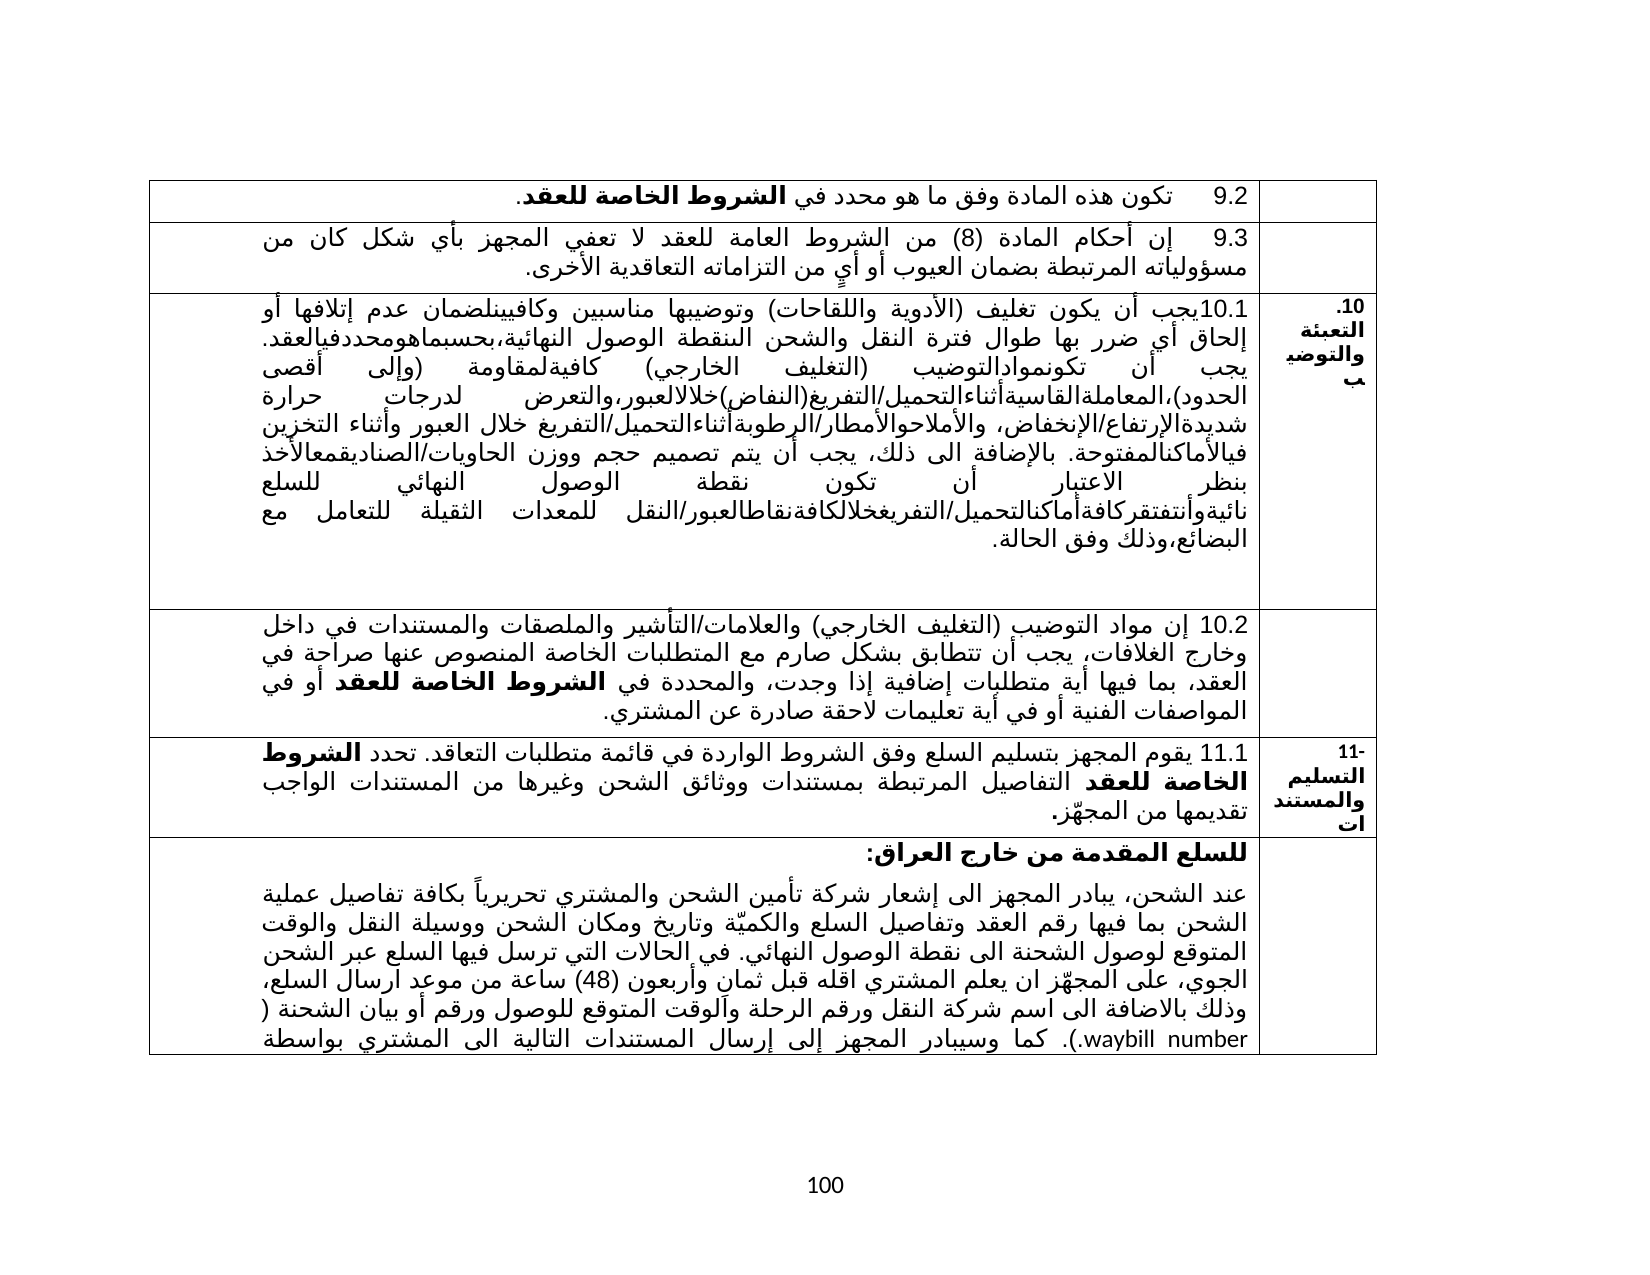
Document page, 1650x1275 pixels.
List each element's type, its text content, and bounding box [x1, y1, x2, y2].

table_cell 10.2 إن مواد التوضيب (التغليف الخارجي) والعلامات/التأشير والملصقات والمستندات في داخل وخارج الغلافات، يجب أن تتطابق بشكل صارم مع المتطلبات الخاصة المنصوص عنها صراحة في العقد، بما فيها أية متطلبات إضافية إذا وجدت، والمحددة في الشروط الخاصة للعقد أو في المواصفات الفنية أو في أية تعليمات لاحقة صادرة عن المشتري. [150, 610, 1259, 737]
table_cell 11.1 يقوم المجهز بتسليم السلع وفق الشروط الواردة في قائمة متطلبات التعاقد. تحدد الشروط الخاصة للعقد التفاصيل المرتبطة بمستندات ووثائق الشحن وغيرها من المستندات الواجب تقديمها من المجهّز. [150, 738, 1259, 837]
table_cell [150, 838, 1259, 1053]
table_cell [1260, 223, 1376, 293]
table_cell 11- التسليم والمستندات [1260, 738, 1376, 837]
table_cell 10.1يجب أن يكون تغليف (الأدوية واللقاحات) وتوضيبها مناسبين وكافيينلضمان عدم إتلافها أو إلحاق أي ضرر بها طوال فترة النقل والشحن الىنقطة الوصول النهائية،بحسبماهومحددفيالعقد. يجب أن تكونموادالتوضيب (التغليف الخارجي) كافيةلمقاومة (وإلى أقصى الحدود)،المعاملةالقاسيةأثناءالتحميل/التفريغ(النفاض)خلالالعبور،والتعرض لدرجات حرارة شديدةالإرتفاع/الإنخفاض، والأملاحوالأمطار/الرطوبةأثناءالتحميل/التفريغ خلال العبور وأثناء التخزين فيالأماكنالمفتوحة. بالإضافة الى ذلك، يجب أن يتم تصميم حجم ووزن الحاويات/الصناديقمعالأخذ بنظر الاعتبار أن تكون نقطة الوصول النهائي للسلع نائيةوأنتفتقركافةأماكنالتحميل/التفريغخلالكافةنقاطالعبور/النقل للمعدات الثقيلة للتعامل مع البضائع،وذلك وفق الحالة. [150, 294, 1259, 609]
table_cell [1260, 181, 1376, 222]
table_cell [1260, 610, 1376, 737]
table_cell 10. التعبئة والتوضيب [1260, 294, 1376, 609]
table_cell 9.2 تكون هذه المادة وفق ما هو محدد في الشروط الخاصة للعقد. [150, 181, 1259, 222]
table_cell [1260, 838, 1376, 1053]
table_cell 9.3 إن أحكام المادة (8) من الشروط العامة للعقد لا تعفي المجهز بأي شكل كان من مسؤولياته المرتبطة بضمان العيوب أو أيٍ من التزاماته التعاقدية الأخرى. [150, 223, 1259, 293]
